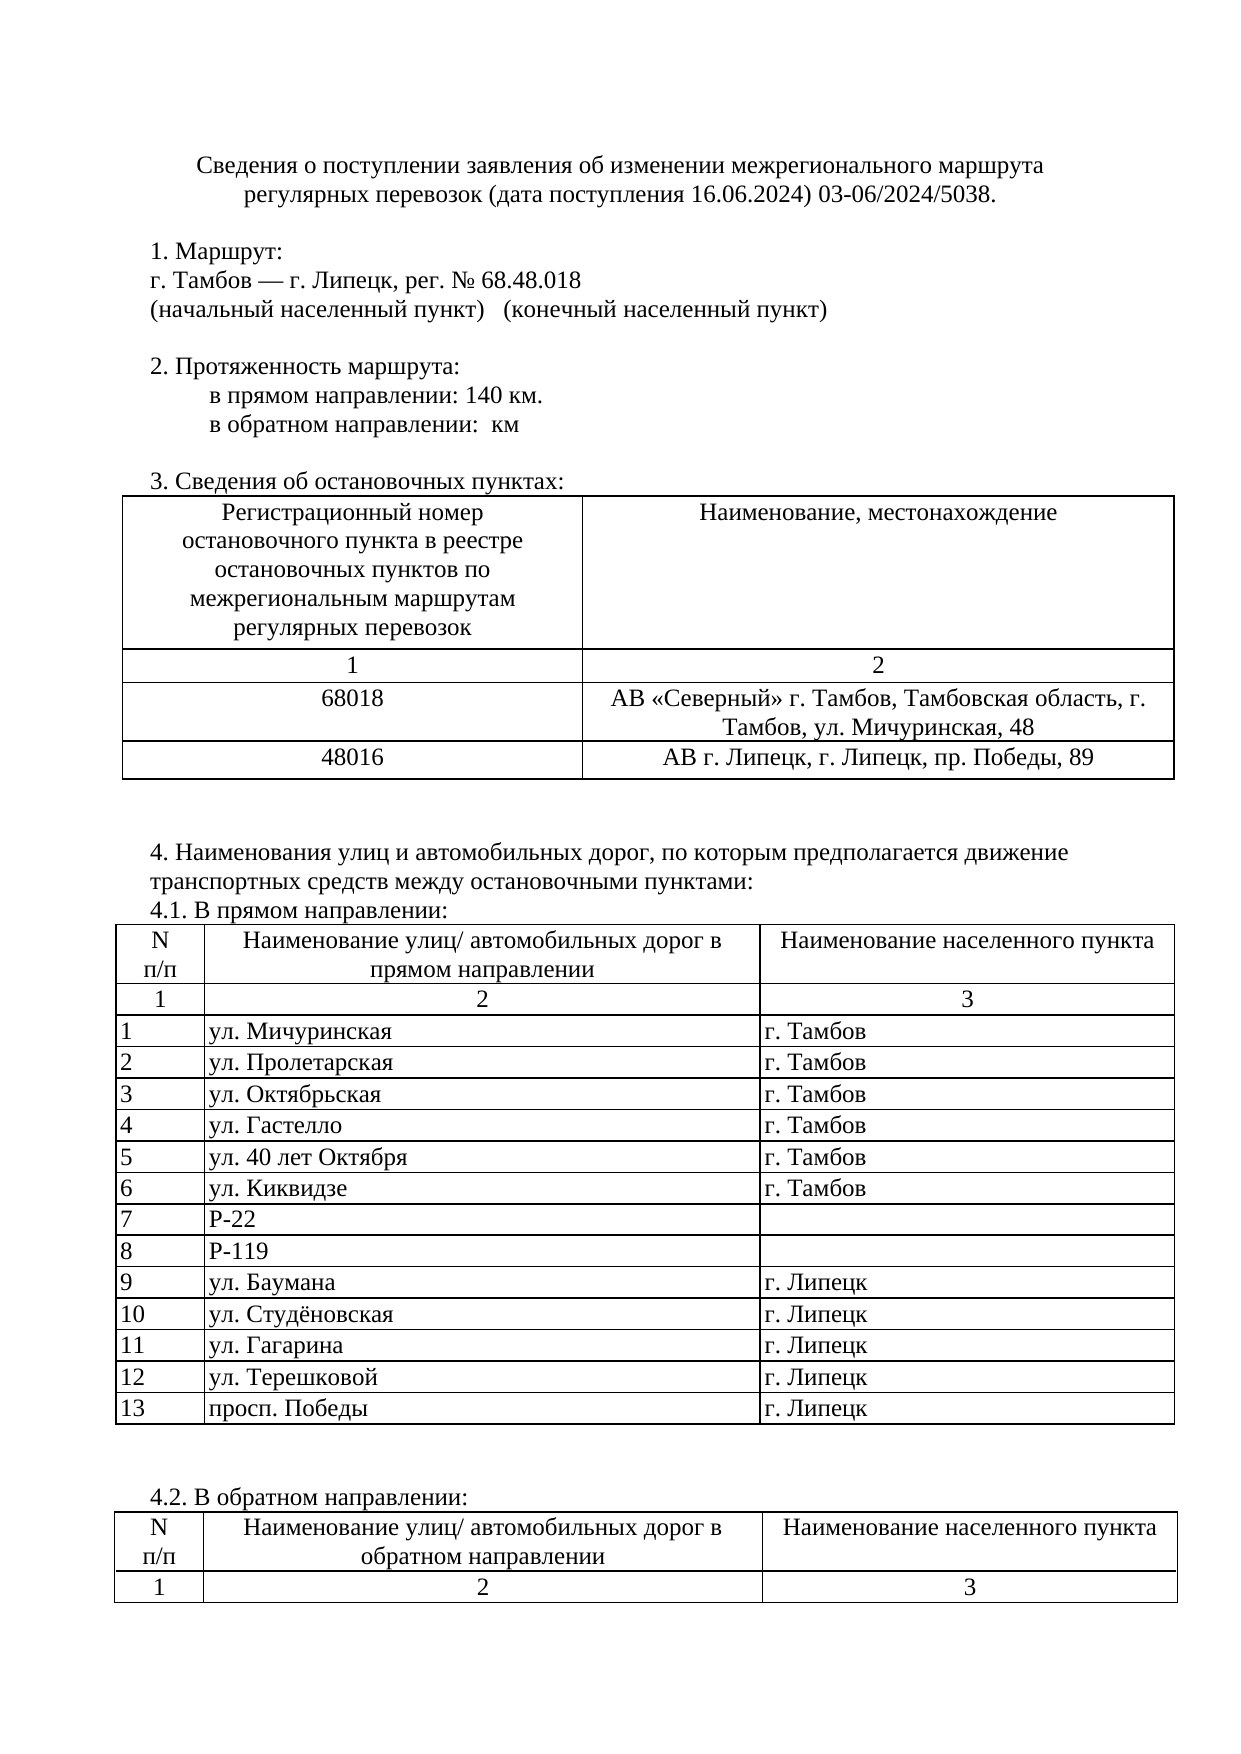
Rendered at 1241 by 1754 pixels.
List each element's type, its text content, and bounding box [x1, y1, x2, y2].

table_cell 2 [205, 984, 759, 1014]
table_cell г. Тамбов [761, 1173, 1174, 1203]
table_header Наименование, местонахождение [583, 497, 1173, 648]
table_header Наименование улиц/ автомобильных дорог в прямом направлении [205, 925, 759, 983]
table_cell [761, 1236, 1174, 1266]
table_cell г. Тамбов [761, 1110, 1174, 1140]
table_cell ул. Баумана [205, 1267, 759, 1297]
table_cell ул. Киквидзе [205, 1173, 759, 1203]
text в прямом направлении: 140 км. [150, 380, 1090, 409]
table_cell г. Тамбов [761, 1142, 1174, 1171]
table_cell Р-119 [205, 1236, 759, 1266]
text г. Тамбов — г. Липецк, рег. № 68.48.018 [150, 265, 1090, 294]
table_cell 1 [117, 1016, 204, 1046]
table_cell 4 [117, 1110, 204, 1140]
text 4. Наименования улиц и автомобильных дорог, по которым предполагается движение транспортных средств между остановочными пунктами: [150, 837, 1090, 895]
table_cell 12 [117, 1362, 204, 1392]
table_header N п/п [117, 925, 204, 983]
table_cell ул. Студёновская [205, 1299, 759, 1329]
table_cell 3 [761, 984, 1174, 1014]
table_cell 68018 [123, 683, 582, 740]
text в обратном направлении: км [150, 409, 1090, 437]
table_cell г. Липецк [761, 1330, 1174, 1360]
table_cell ул. Терешковой [205, 1362, 759, 1392]
table_cell г. Липецк [761, 1362, 1174, 1392]
table_cell ул. Пролетарская [205, 1047, 759, 1077]
table_cell 11 [117, 1330, 204, 1360]
table_cell г. Тамбов [761, 1047, 1174, 1077]
table_cell 2 [583, 650, 1173, 681]
table_cell Р-22 [205, 1205, 759, 1234]
table_cell г. Липецк [761, 1393, 1174, 1423]
table_cell 9 [117, 1267, 204, 1297]
table_header Регистрационный номер остановочного пункта в реестре остановочных пунктов по межрегиональным маршрутам регулярных перевозок [123, 497, 582, 648]
table_cell АВ «Северный» г. Тамбов, Тамбовская область, г. Тамбов, ул. Мичуринская, 48 [583, 683, 1173, 740]
table_header N п/п [115, 1513, 203, 1570]
table_cell 6 [117, 1173, 204, 1203]
text 1. Маршрут: [150, 236, 1090, 265]
table_header Наименование населенного пункта [761, 925, 1174, 983]
table_cell 1 [115, 1571, 203, 1601]
table_cell г. Тамбов [761, 1079, 1174, 1108]
text 2. Протяженность маршрута: [150, 351, 1090, 380]
text 4.1. В прямом направлении: [150, 895, 1090, 924]
table_cell 1 [117, 984, 204, 1014]
table_header Наименование населенного пункта [763, 1513, 1177, 1570]
table_cell просп. Победы [205, 1393, 759, 1423]
text (начальный населенный пункт) (конечный населенный пункт) [150, 294, 1090, 322]
table_cell ул. Октябрьская [205, 1079, 759, 1108]
table_cell 1 [123, 650, 582, 681]
text Сведения о поступлении заявления об изменении межрегионального маршрута регулярных перевозок (дата поступления 16.06.2024) 03-06/2024/5038. [150, 150, 1090, 207]
text 3. Сведения об остановочных пунктах: [150, 466, 1090, 495]
table_cell ул. Гагарина [205, 1330, 759, 1360]
table_cell ул. 40 лет Октября [205, 1142, 759, 1171]
table_cell [761, 1205, 1174, 1234]
table_cell ул. Мичуринская [205, 1016, 759, 1046]
table_cell 10 [117, 1299, 204, 1329]
table_cell 2 [204, 1572, 762, 1601]
table_cell 8 [117, 1236, 204, 1266]
table_cell г. Липецк [761, 1299, 1174, 1329]
table_cell АВ г. Липецк, г. Липецк, пр. Победы, 89 [583, 742, 1173, 778]
table_header Наименование улиц/ автомобильных дорог в обратном направлении [204, 1513, 762, 1570]
table_cell 3 [117, 1079, 204, 1108]
table_cell г. Тамбов [761, 1016, 1174, 1046]
table_cell 3 [763, 1570, 1177, 1601]
table_cell ул. Гастелло [205, 1110, 759, 1140]
table_cell 13 [117, 1393, 204, 1423]
text 4.2. В обратном направлении: [150, 1482, 1090, 1511]
table_cell 5 [117, 1142, 204, 1171]
table_cell 2 [117, 1047, 204, 1077]
table_cell г. Липецк [761, 1267, 1174, 1297]
table_cell 7 [117, 1205, 204, 1234]
table_cell 48016 [123, 742, 582, 778]
